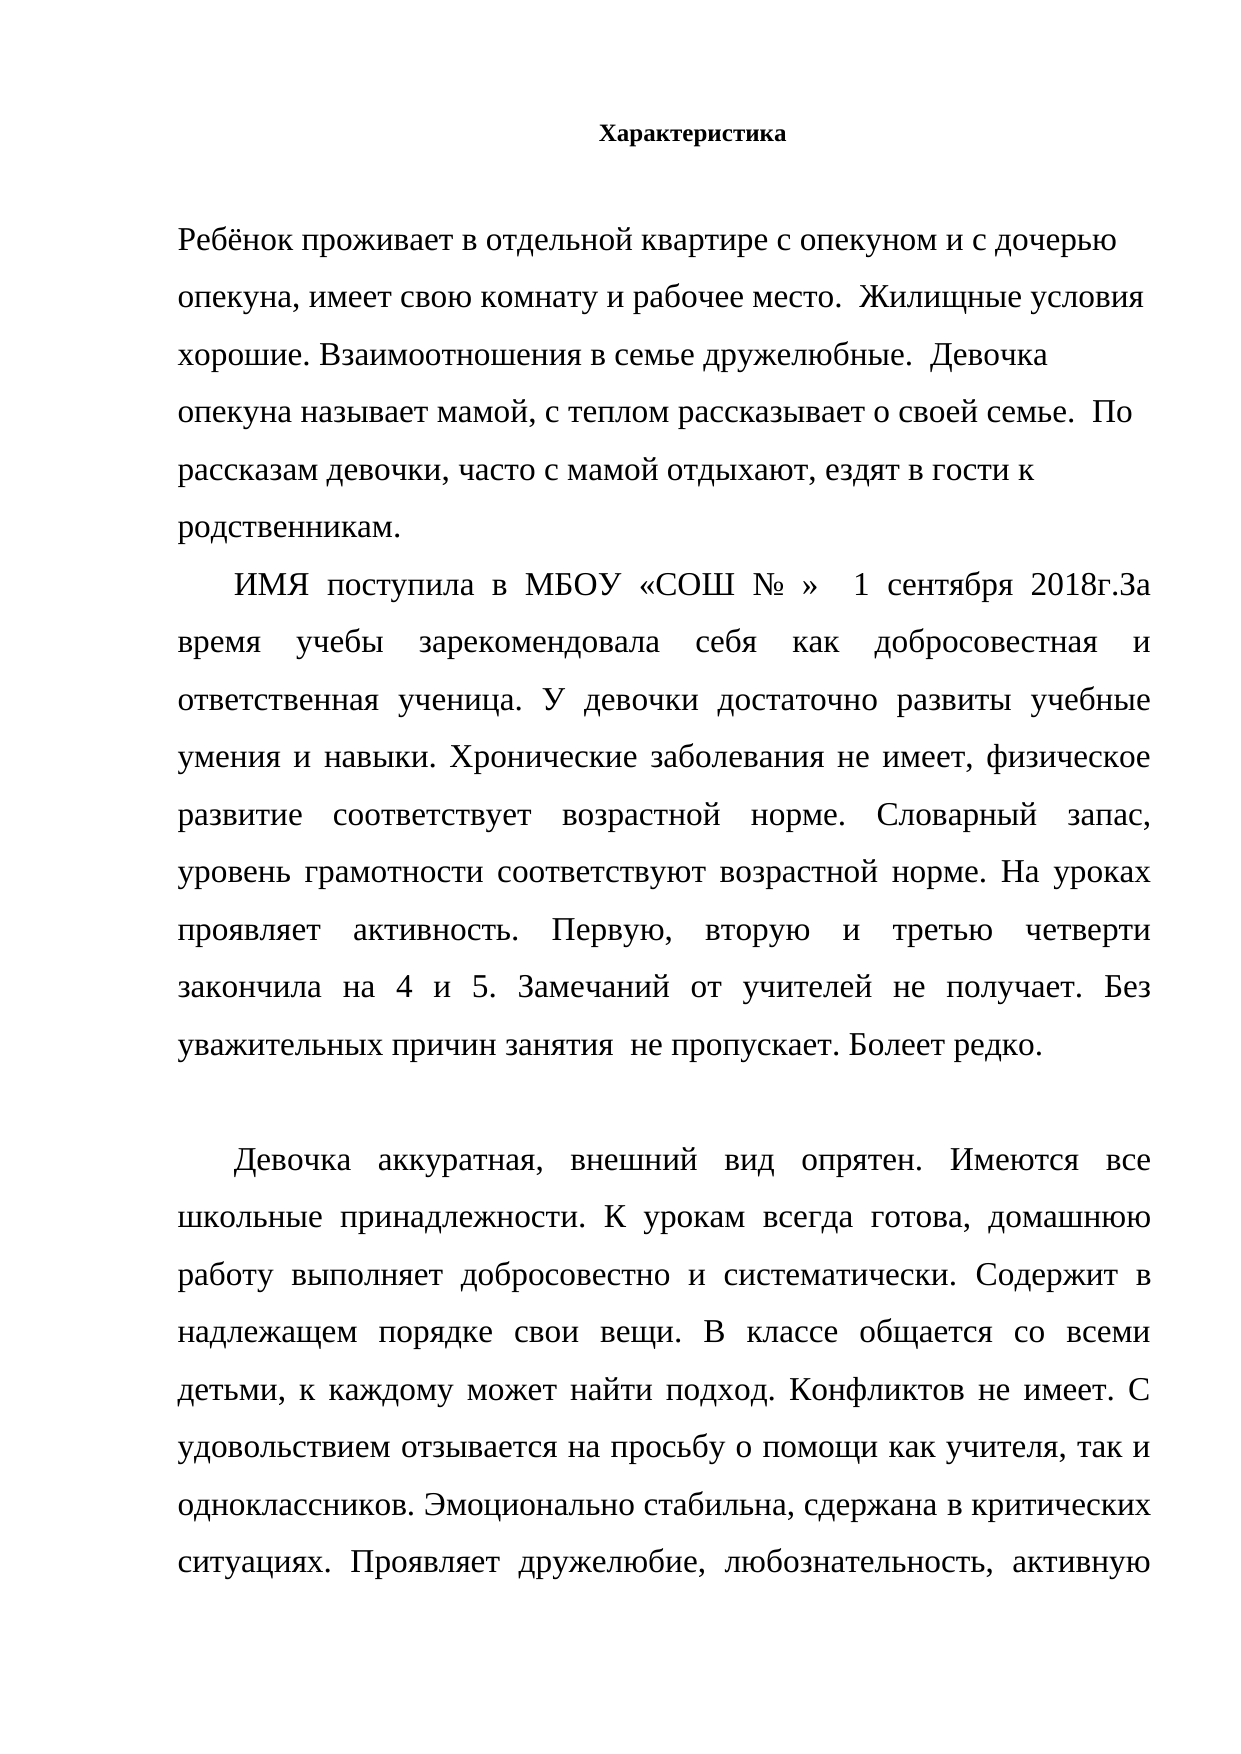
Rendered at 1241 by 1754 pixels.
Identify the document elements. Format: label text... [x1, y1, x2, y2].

text Ребёнок проживает в отдельной квартире с опекуном и с дочерью опекуна, имеет свою комнату и рабочее место. Жилищные условия хорошие. Взаимоотношения в семье дружелюбные. Девочка опекуна называет мамой, с теплом рассказывает о своей семье. По рассказам девочки, часто с мамой отдыхают, ездят в гости к родственникам. [177, 219, 1152, 544]
text Характеристика [177, 118, 1152, 147]
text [177, 1139, 1152, 1579]
text ИМЯ поступила в МБОУ «СОШ № » 1 сентября 2018г.За время учебы зарекомендовала себя как добросовестная и ответственная ученица. У девочки достаточно развиты учебные умения и навыки. Хронические заболевания не имеет, физическое развитие соответствует возрастной норме. Словарный запас, уровень грамотности соответствуют возрастной норме. На уроках проявляет активность. Первую, вторую и третью четверти закончила на 4 и 5. Замечаний от учителей не получает. Без уважительных причин занятия не пропускает. Болеет редко. [177, 564, 1152, 1062]
